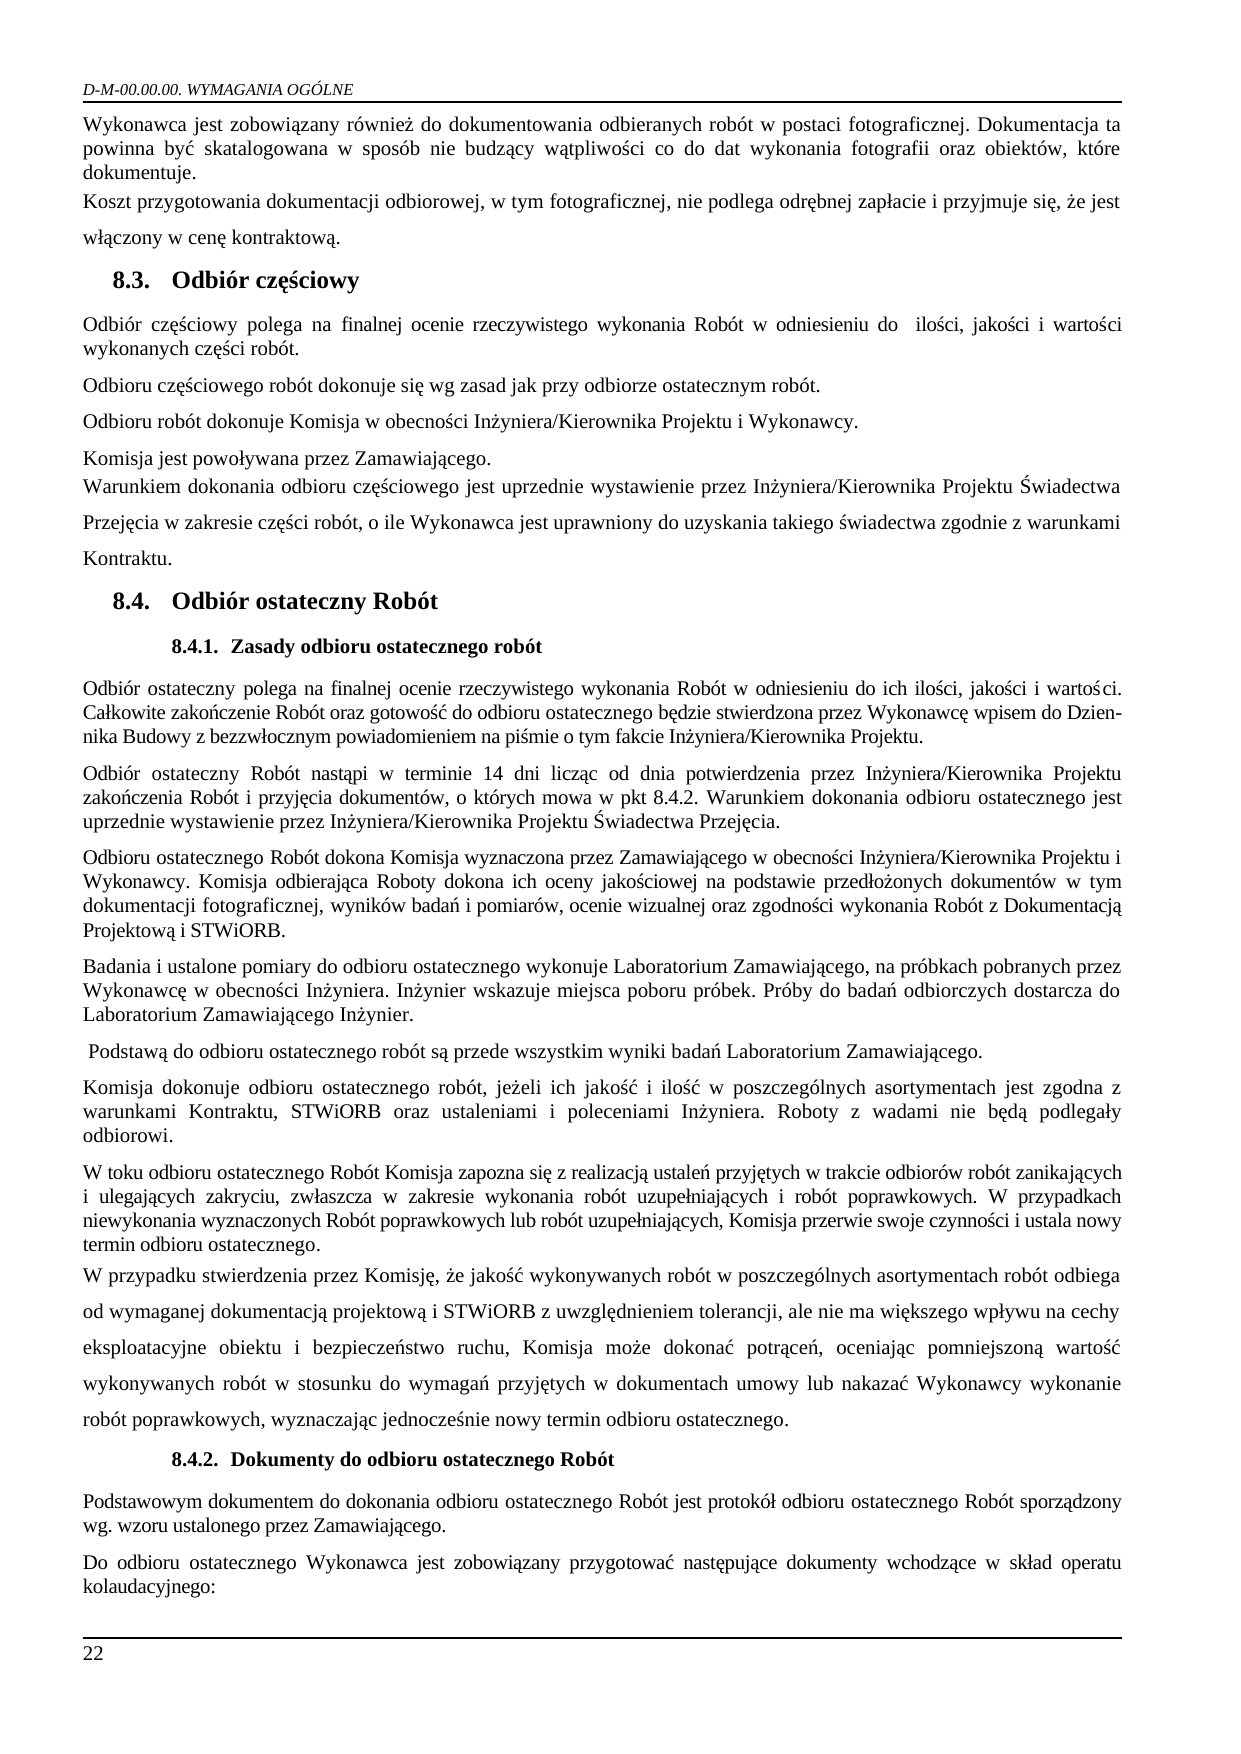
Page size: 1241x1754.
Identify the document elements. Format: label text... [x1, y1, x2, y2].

text W przypadku stwierdzenia przez Komisję, że jakość wykonywanych robót w poszczególnych asortymentach robót odbiega od wymaganej dokumentacją projektową i STWiORB z uwzględnieniem tolerancji, ale nie ma większego wpływu na cechy eksploatacyjne obiektu i bezpieczeństwo ruchu, Komisja może dokonać potrąceń, oceniając pomniejszoną wartość wykonywanych robót w stosunku do wymagań przyjętych w dokumentach umowy lub nakazać Wykonawcy wykonanie robót poprawkowych, wyznaczając jednocześnie nowy termin odbioru ostatecznego. [83, 1262, 1122, 1431]
text Wykonawca jest zobowiązany również do dokumentowania odbieranych robót w postaci fotograficznej. Dokumentacja ta powinna być skatalogowana w sposób nie budzący wątpliwości co do dat wykonania fotografii oraz obiektów, które dokumentuje. [83, 112, 1122, 184]
text Odbiór ostateczny Robót nastąpi w terminie 14 dni licząc od dnia potwierdzenia przez Inżyniera/Kierownika Projektu zakończenia Robót i przyjęcia dokumentów, o których mowa w pkt 8.4.2. Warunkiem dokonania odbioru ostatecznego jest uprzednie wystawienie przez Inżyniera/Kierownika Projektu Świadectwa Przejęcia. [83, 761, 1122, 833]
text Badania i ustalone pomiary do odbioru ostatecznego wykonuje Laboratorium Zamawiającego, na próbkach pobranych przez Wykonawcę w obecności Inżyniera. Inżynier wskazuje miejsca poboru próbek. Próby do badań odbiorczych dostarcza do Laboratorium Zamawiającego Inżynier. [83, 954, 1122, 1026]
text Warunkiem dokonania odbioru częściowego jest uprzednie wystawienie przez Inżyniera/Kierownika Projektu Świadectwa Przejęcia w zakresie części robót, o ile Wykonawca jest uprawniony do uzyskania takiego świadectwa zgodnie z warunkami Kontraktu. [83, 474, 1122, 570]
text Komisja jest powoływana przez Zamawiającego. [83, 446, 1122, 470]
text Odbiór częściowy polega na finalnej ocenie rzeczywistego wykonania Robót w odniesieniu do ilości, jakości i wartości wykonanych części robót. [83, 312, 1122, 360]
text Podstawą do odbioru ostatecznego robót są przede wszystkim wyniki badań Laboratorium Zamawiającego. [83, 1039, 1122, 1063]
subtitle Odbiór częściowy [112, 265, 1122, 293]
subtitle Odbiór ostateczny Robót [112, 586, 1122, 615]
text Podstawowym dokumentem do dokonania odbioru ostatecznego Robót jest protokół odbioru ostatecznego Robót sporządzony wg. wzoru ustalonego przez Zamawiającego. [83, 1489, 1122, 1537]
text W toku odbioru ostatecznego Robót Komisja zapozna się z realizacją ustaleń przyjętych w trakcie odbiorów robót zanikających i ulegających zakryciu, zwłaszcza w zakresie wykonania robót uzupełniających i robót poprawkowych. W przypadkach niewykonania wyznaczonych Robót poprawkowych lub robót uzupełniających, Komisja przerwie swoje czynności i ustala nowy termin odbioru ostatecznego. [83, 1160, 1122, 1256]
text Odbioru robót dokonuje Komisja w obecności Inżyniera/Kierownika Projektu i Wykonawcy. [83, 409, 1122, 433]
subtitle Zasady odbioru ostatecznego robót [171, 634, 1122, 658]
subtitle Dokumenty do odbioru ostatecznego Robót [171, 1447, 1122, 1471]
text Odbioru częściowego robót dokonuje się wg zasad jak przy odbiorze ostatecznym robót. [83, 373, 1122, 397]
text Odbioru ostatecznego Robót dokona Komisja wyznaczona przez Zamawiającego w obecności Inżyniera/Kierownika Projektu i Wykonawcy. Komisja odbierająca Roboty dokona ich oceny jakościowej na podstawie przedłożonych dokumentów w tym dokumentacji fotograficznej, wyników badań i pomiarów, ocenie wizualnej oraz zgodności wykonania Robót z Dokumentacją Projektową i STWiORB. [83, 845, 1122, 942]
text Do odbioru ostatecznego Wykonawca jest zobowiązany przygotować następujące dokumenty wchodzące w skład operatu kolaudacyjnego: [83, 1550, 1122, 1598]
text Odbiór ostateczny polega na finalnej ocenie rzeczywistego wykonania Robót w odniesieniu do ich ilości, jakości i wartości. Całkowite zakończenie Robót oraz gotowość do odbioru ostatecznego będzie stwierdzona przez Wykonawcę wpisem do Dziennika Budowy z bezzwłocznym powiadomieniem na piśmie o tym fakcie Inżyniera/Kierownika Projektu. [83, 676, 1122, 748]
text Komisja dokonuje odbioru ostatecznego robót, jeżeli ich jakość i ilość w poszczególnych asortymentach jest zgodna z warunkami Kontraktu, STWiORB oraz ustaleniami i poleceniami Inżyniera. Roboty z wadami nie będą podlegały odbiorowi. [83, 1075, 1122, 1147]
text Koszt przygotowania dokumentacji odbiorowej, w tym fotograficznej, nie podlega odrębnej zapłacie i przyjmuje się, że jest włączony w cenę kontraktową. [83, 188, 1122, 249]
